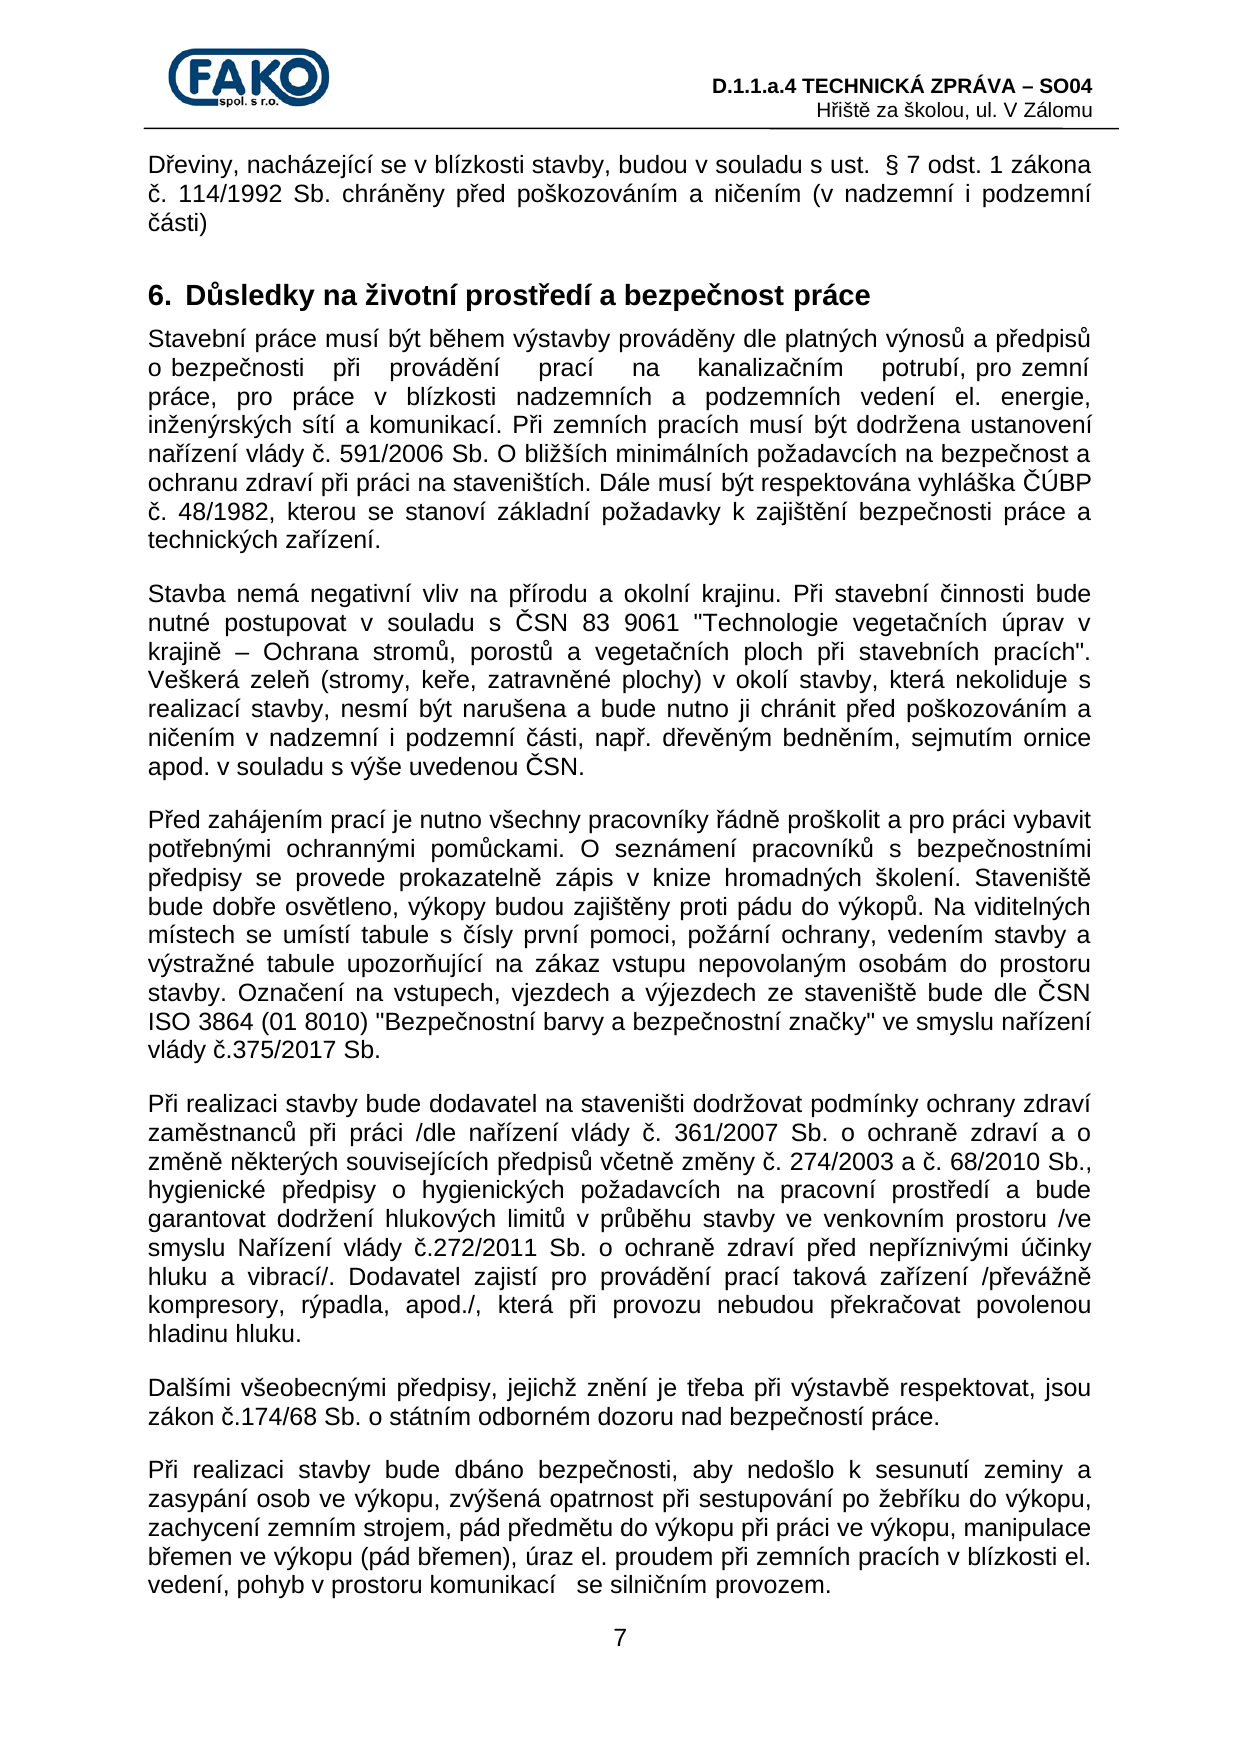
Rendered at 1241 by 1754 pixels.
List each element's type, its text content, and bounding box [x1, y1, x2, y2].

text Při realizaci stavby bude dodavatel na staveništi dodržovat podmínky ochrany zdraví zaměstnanců při práci /dle nařízení vlády č. 361/2007 Sb. o ochraně zdraví a o změně některých souvisejících předpisů včetně změny č. 274/2003 a č. 68/2010 Sb., hygienické předpisy o hygienických požadavcích na pracovní prostředí a bude garantovat dodržení hlukových limitů v průběhu stavby ve venkovním prostoru /ve smyslu Nařízení vlády č.272/2011 Sb. o ochraně zdraví před nepříznivými účinky hluku a vibrací/. Dodavatel zajistí pro provádění prací taková zařízení /převážně kompresory, rýpadla, apod./, která při provozu nebudou překračovat povolenou hladinu hluku. [148, 1089, 1093, 1348]
text Při realizaci stavby bude dbáno bezpečnosti, aby nedošlo k sesunutí zeminy a zasypání osob ve výkopu, zvýšená opatrnost při sestupování po žebříku do výkopu, zachycení zemním strojem, pád předmětu do výkopu při práci ve výkopu, manipulace břemen ve výkopu (pád břemen), úraz el. proudem při zemních pracích v blízkosti el. vedení, pohyb v prostoru komunikací se silničním provozem. [148, 1455, 1093, 1599]
text Stavební práce musí být během výstavby prováděny dle platných výnosů a předpisů o bezpečnosti při provádění prací na kanalizačním potrubí, pro zemní práce, pro práce v blízkosti nadzemních a podzemních vedení el. energie, inženýrských sítí a komunikací. Při zemních pracích musí být dodržena ustanovení nařízení vlády č. 591/2006 Sb. O bližších minimálních požadavcích na bezpečnost a ochranu zdraví při práci na staveništích. Dále musí být respektována vyhláška ČÚBP č. 48/1982, kterou se stanoví základní požadavky k zajištění bezpečnosti práce a technických zařízení. [148, 324, 1093, 554]
picture [162, 40, 335, 114]
text Před zahájením prací je nutno všechny pracovníky řádně proškolit a pro práci vybavit potřebnými ochrannými pomůckami. O seznámení pracovníků s bezpečnostními předpisy se provede prokazatelně zápis v knize hromadných školení. Staveniště bude dobře osvětleno, výkopy budou zajištěny proti pádu do výkopů. Na viditelných místech se umístí tabule s čísly první pomoci, požární ochrany, vedením stavby a výstražné tabule upozorňující na zákaz vstupu nepovolaným osobám do prostoru stavby. Označení na vstupech, vjezdech a výjezdech ze staveniště bude dle ČSN ISO 3864 (01 8010) "Bezpečnostní barvy a bezpečnostní značky" ve smyslu nařízení vlády č.375/2017 Sb. [148, 805, 1093, 1064]
subtitle Důsledky na životní prostředí a bezpečnost práce [148, 278, 1093, 311]
text Dalšími všeobecnými předpisy, jejichž znění je třeba při výstavbě respektovat, jsou zákon č.174/68 Sb. o státním odborném dozoru nad bezpečností práce. [148, 1373, 1093, 1430]
text Dřeviny, nacházející se v blízkosti stavby, budou v souladu s ust. § 7 odst. 1 zákona č. 114/1992 Sb. chráněny před poškozováním a ničením (v nadzemní i podzemní části) [148, 150, 1093, 237]
text Stavba nemá negativní vliv na přírodu a okolní krajinu. Při stavební činnosti bude nutné postupovat v souladu s ČSN 83 9061 "Technologie vegetačních úprav v krajině – Ochrana stromů, porostů a vegetačních ploch při stavebních pracích". Veškerá zeleň (stromy, keře, zatravněné plochy) v okolí stavby, která nekoliduje s realizací stavby, nesmí být narušena a bude nutno ji chránit před poškozováním a ničením v nadzemní i podzemní části, např. dřevěným bedněním, sejmutím ornice apod. v souladu s výše uvedenou ČSN. [148, 579, 1093, 780]
